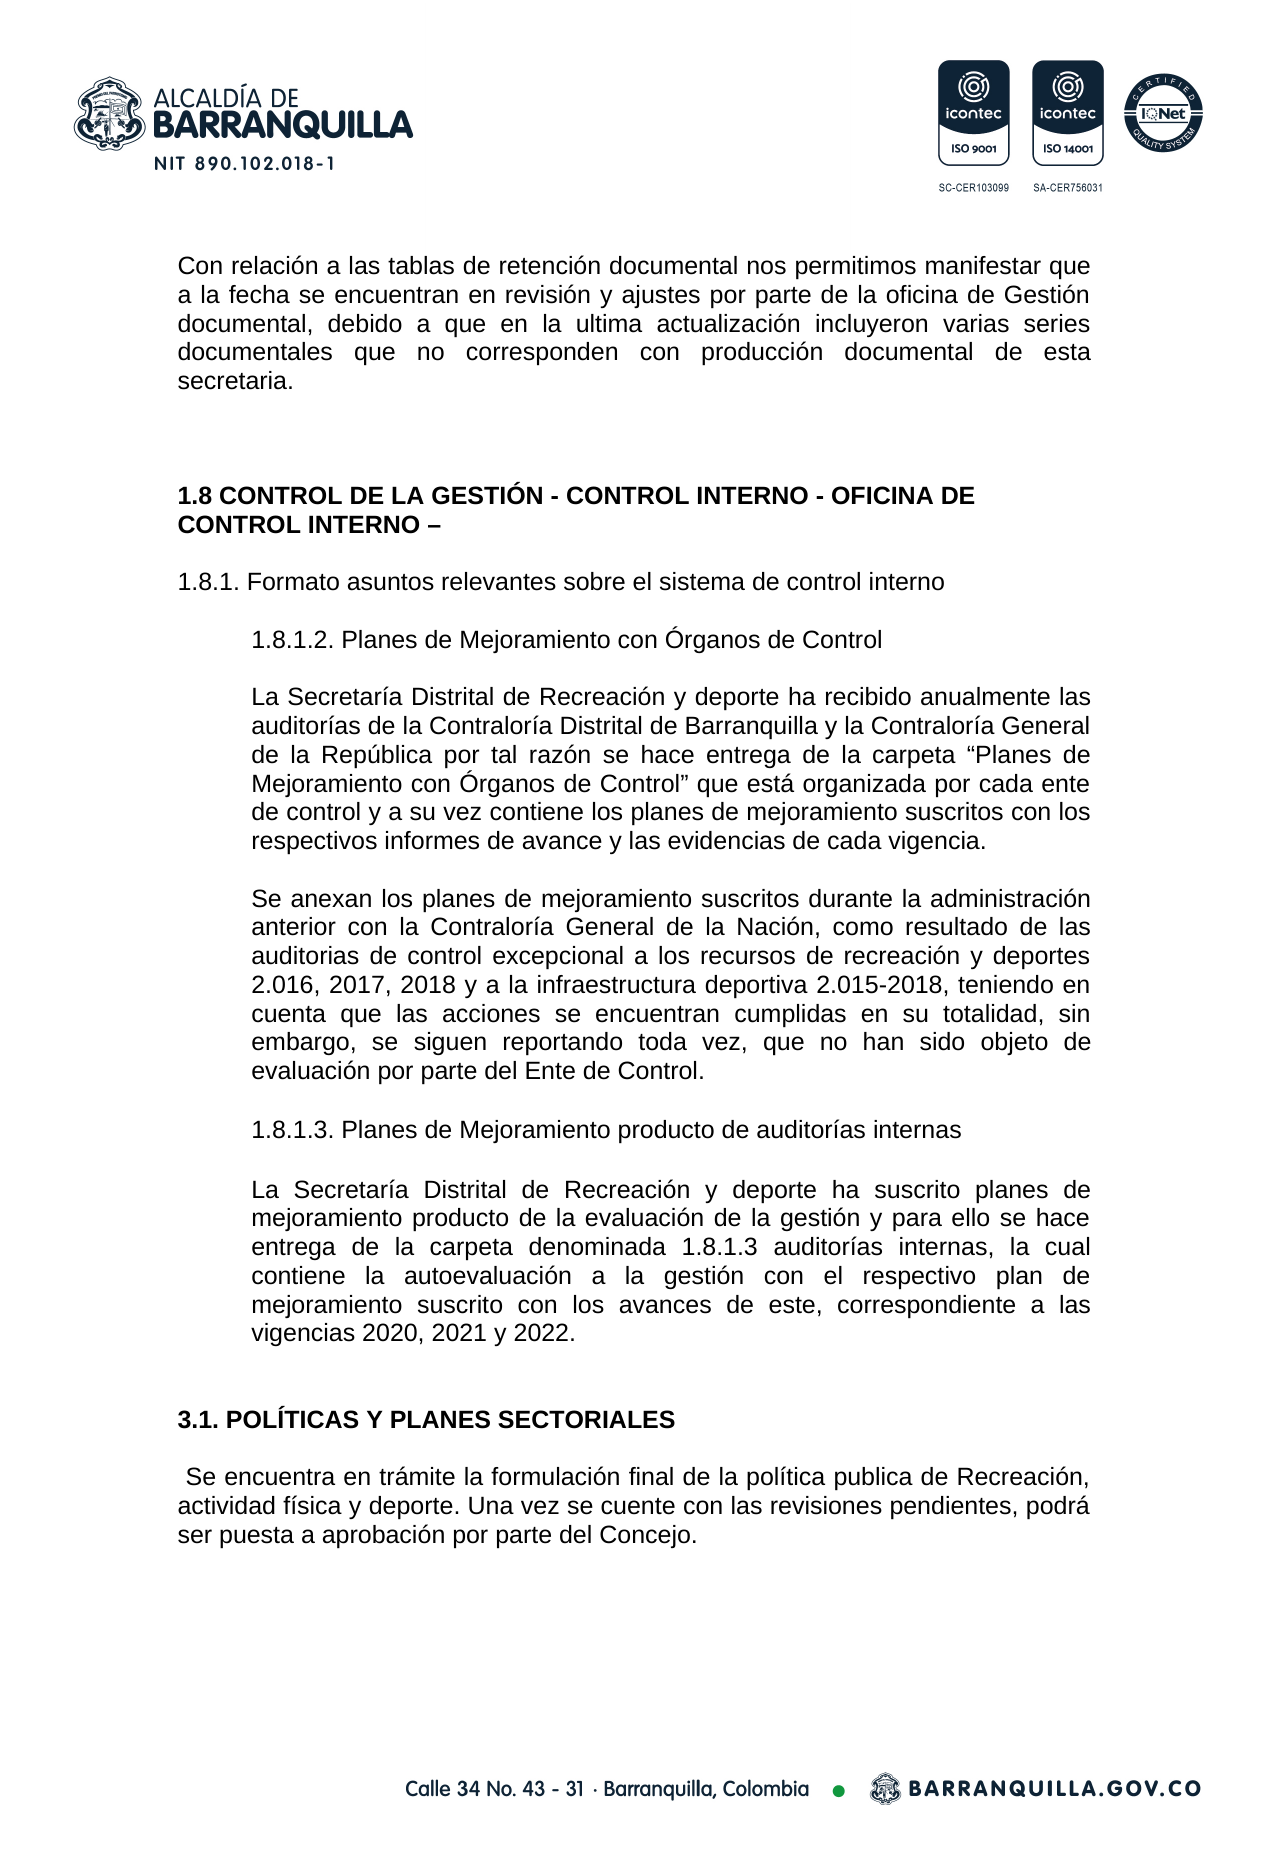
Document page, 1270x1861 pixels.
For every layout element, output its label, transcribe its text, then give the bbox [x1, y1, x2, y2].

text Con relación a las tablas de retención documental nos permitimos manifestar que a la fecha se encuentran en revisión y ajustes por parte de la oficina de Gestión documental, debido a que en la ultima actualización incluyeron varias series documentales que no corresponden con producción documental de esta secretaria. [177, 251, 1092, 395]
text Se anexan los planes de mejoramiento suscritos durante la administración anterior con la Contraloría General de la Nación, como resultado de las auditorias de control excepcional a los recursos de recreación y deportes 2.016, 2017, 2018 y a la infraestructura deportiva 2.015-2018, teniendo en cuenta que las acciones se encuentran cumplidas en su totalidad, sin embargo, se siguen reportando toda vez, que no han sido objeto de evaluación por parte del Ente de Control. [251, 883, 1092, 1085]
text 3.1. POLÍTICAS Y PLANES SECTORIALES [177, 1404, 1092, 1433]
text Se encuentra en trámite la formulación final de la política publica de Recreación, actividad física y deporte. Una vez se cuente con las revisiones pendientes, podrá ser puesta a aprobación por parte del Concejo. [177, 1462, 1092, 1548]
text La Secretaría Distrital de Recreación y deporte ha recibido anualmente las auditorías de la Contraloría Distrital de Barranquilla y la Contraloría General de la República por tal razón se hace entrega de la carpeta “Planes de Mejoramiento con Órganos de Control” que está organizada por cada ente de control y a su vez contiene los planes de mejoramiento suscritos con los respectivos informes de avance y las evidencias de cada vigencia. [251, 682, 1092, 855]
picture [0, 1550, 1270, 1858]
text 1.8 CONTROL DE LA GESTIÓN - CONTROL INTERNO - OFICINA DE CONTROL INTERNO – [177, 481, 1092, 538]
text 1.8.1.2. Planes de Mejoramiento con Órganos de Control [177, 625, 1092, 653]
text 1.8.1.3. Planes de Mejoramiento producto de auditorías internas [251, 1115, 1092, 1144]
text La Secretaría Distrital de Recreación y deporte ha suscrito planes de mejoramiento producto de la evaluación de la gestión y para ello se hace entrega de la carpeta denominada 1.8.1.3 auditorías internas, la cual contiene la autoevaluación a la gestión con el respectivo plan de mejoramiento suscrito con los avances de este, correspondiente a las vigencias 2020, 2021 y 2022. [251, 1174, 1092, 1347]
picture [1, 3, 1270, 310]
text 1.8.1. Formato asuntos relevantes sobre el sistema de control interno [177, 567, 1092, 596]
